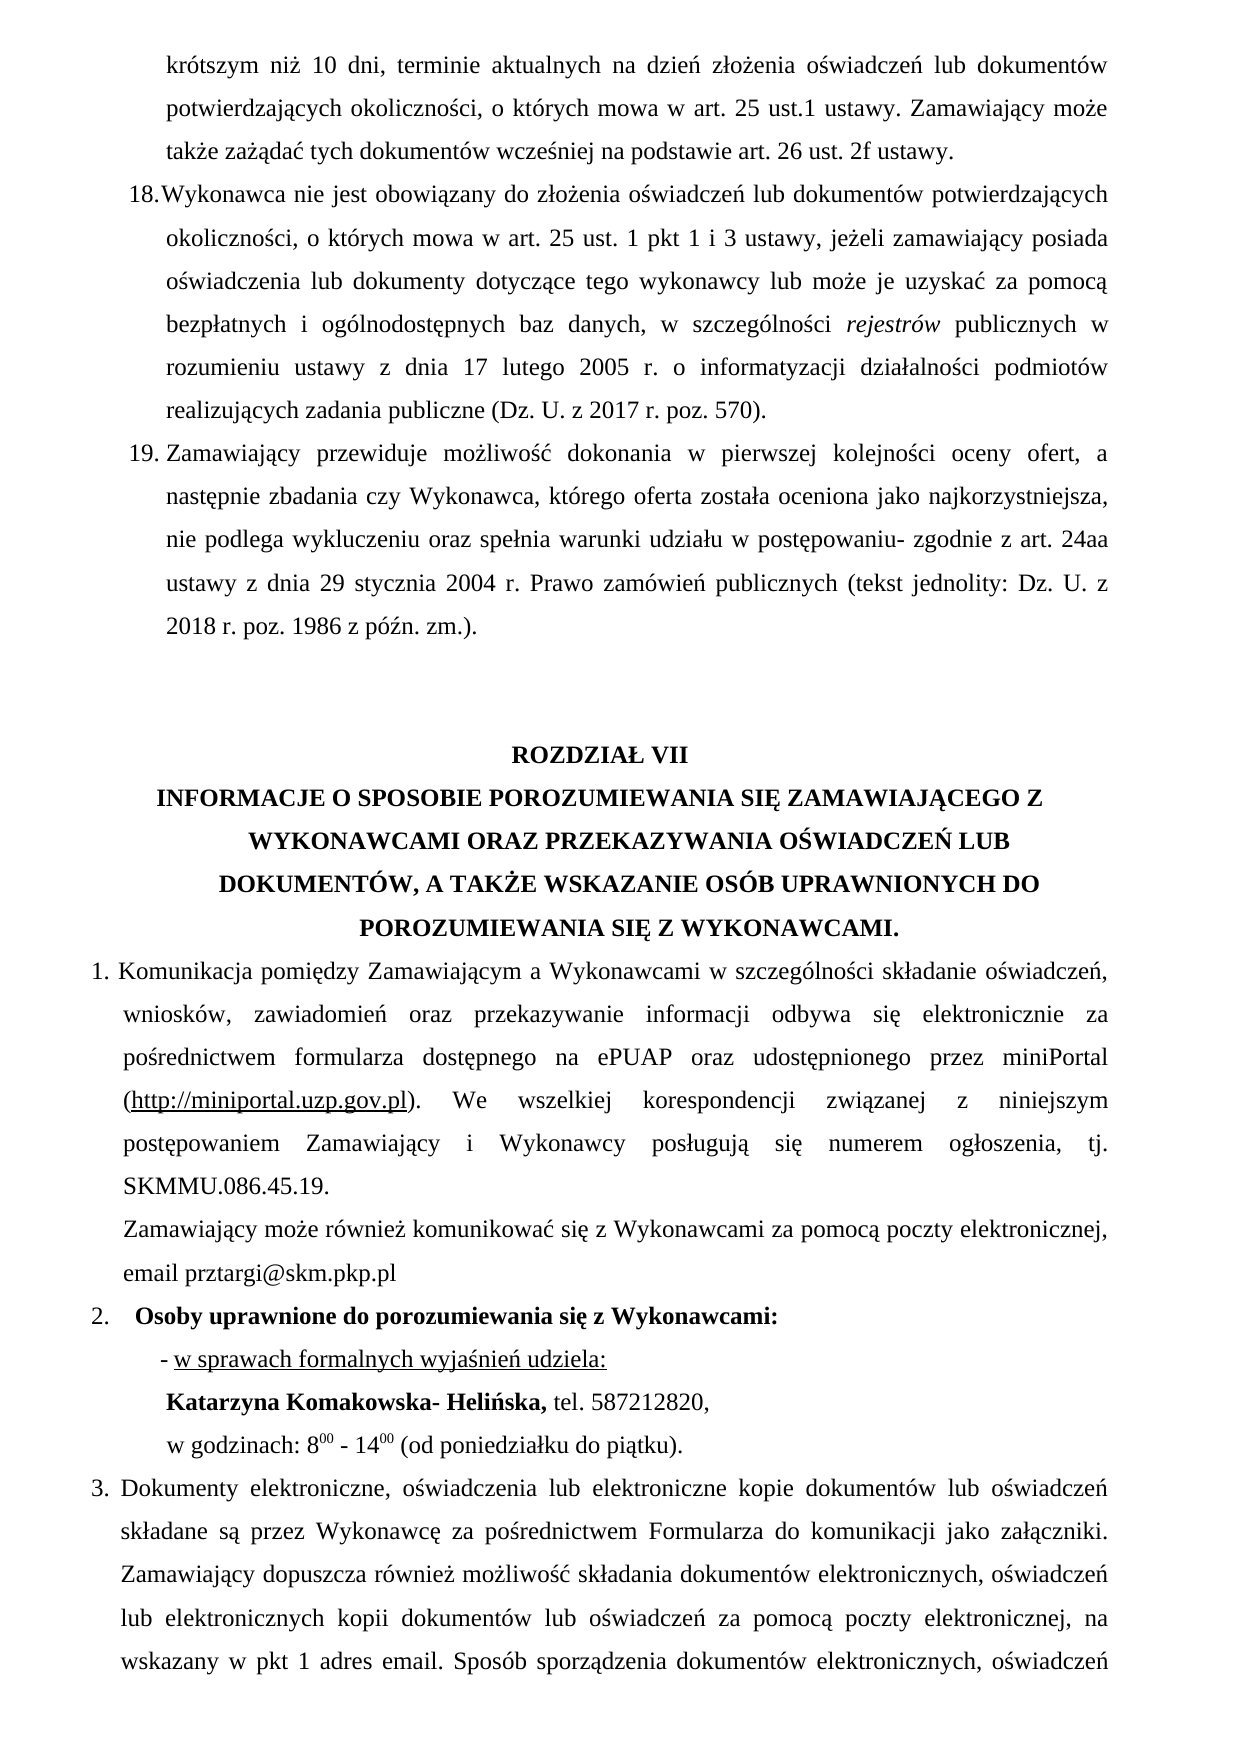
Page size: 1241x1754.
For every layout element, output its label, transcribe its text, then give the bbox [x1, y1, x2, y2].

text - w sprawach formalnych wyjaśnień udziela: [160, 1344, 1109, 1373]
text w godzinach: 800 - 1400 (od poniedziałku do piątku). [166, 1430, 833, 1459]
text ROZDZIAŁ VII [91, 740, 1109, 769]
text 2. Osoby uprawnione do porozumiewania się z Wykonawcami: [91, 1301, 1109, 1329]
text Katarzyna Komakowska- Helińska, tel. 587212820, [166, 1387, 1109, 1416]
list Zamawiający przewiduje możliwość dokonania w pierwszej kolejności oceny ofert, a następnie zbadania czy Wykonawca, którego oferta została oceniona jako najkorzystniejsza, nie podlega wykluczeniu oraz spełnia warunki udziału w postępowaniu- zgodnie z art. 24aa ustawy z dnia 29 stycznia 2004 r. Prawo zamówień publicznych (tekst jednolity: Dz. U. z 2018 r. poz. 1986 z późn. zm.). [128, 438, 1109, 639]
text Zamawiający może również komunikować się z Wykonawcami za pomocą poczty elektronicznej, email prztargi@skm.pkp.pl [123, 1214, 1109, 1286]
text 1. Komunikacja pomiędzy Zamawiającym a Wykonawcami w szczególności składanie oświadczeń, wniosków, zawiadomień oraz przekazywanie informacji odbywa się elektronicznie za pośrednictwem formularza dostępnego na ePUAP oraz udostępnionego przez miniPortal (http://miniportal.uzp.gov.pl). We wszelkiej korespondencji związanej z niniejszym postępowaniem Zamawiający i Wykonawcy posługują się numerem ogłoszenia, tj. SKMMU.086.45.19. [91, 956, 1109, 1200]
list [128, 50, 1109, 165]
list Wykonawca nie jest obowiązany do złożenia oświadczeń lub dokumentów potwierdzających okoliczności, o których mowa w art. 25 ust. 1 pkt 1 i 3 ustawy, jeżeli zamawiający posiada oświadczenia lub dokumenty dotyczące tego wykonawcy lub może je uzyskać za pomocą bezpłatnych i ogólnodostępnych baz danych, w szczególności rejestrów publicznych w rozumieniu ustawy z dnia 17 lutego 2005 r. o informatyzacji działalności podmiotów realizujących zadania publiczne (Dz. U. z 2017 r. poz. 570). [128, 179, 1109, 424]
text INFORMACJE O SPOSOBIE POROZUMIEWANIA SIĘ ZAMAWIAJĄCEGO Z WYKONAWCAMI ORAZ PRZEKAZYWANIA OŚWIADCZEŃ LUB DOKUMENTÓW, A TAKŻE WSKAZANIE OSÓB UPRAWNIONYCH DO POROZUMIEWANIA SIĘ Z WYKONAWCAMI. [91, 783, 1109, 941]
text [91, 1473, 1109, 1674]
